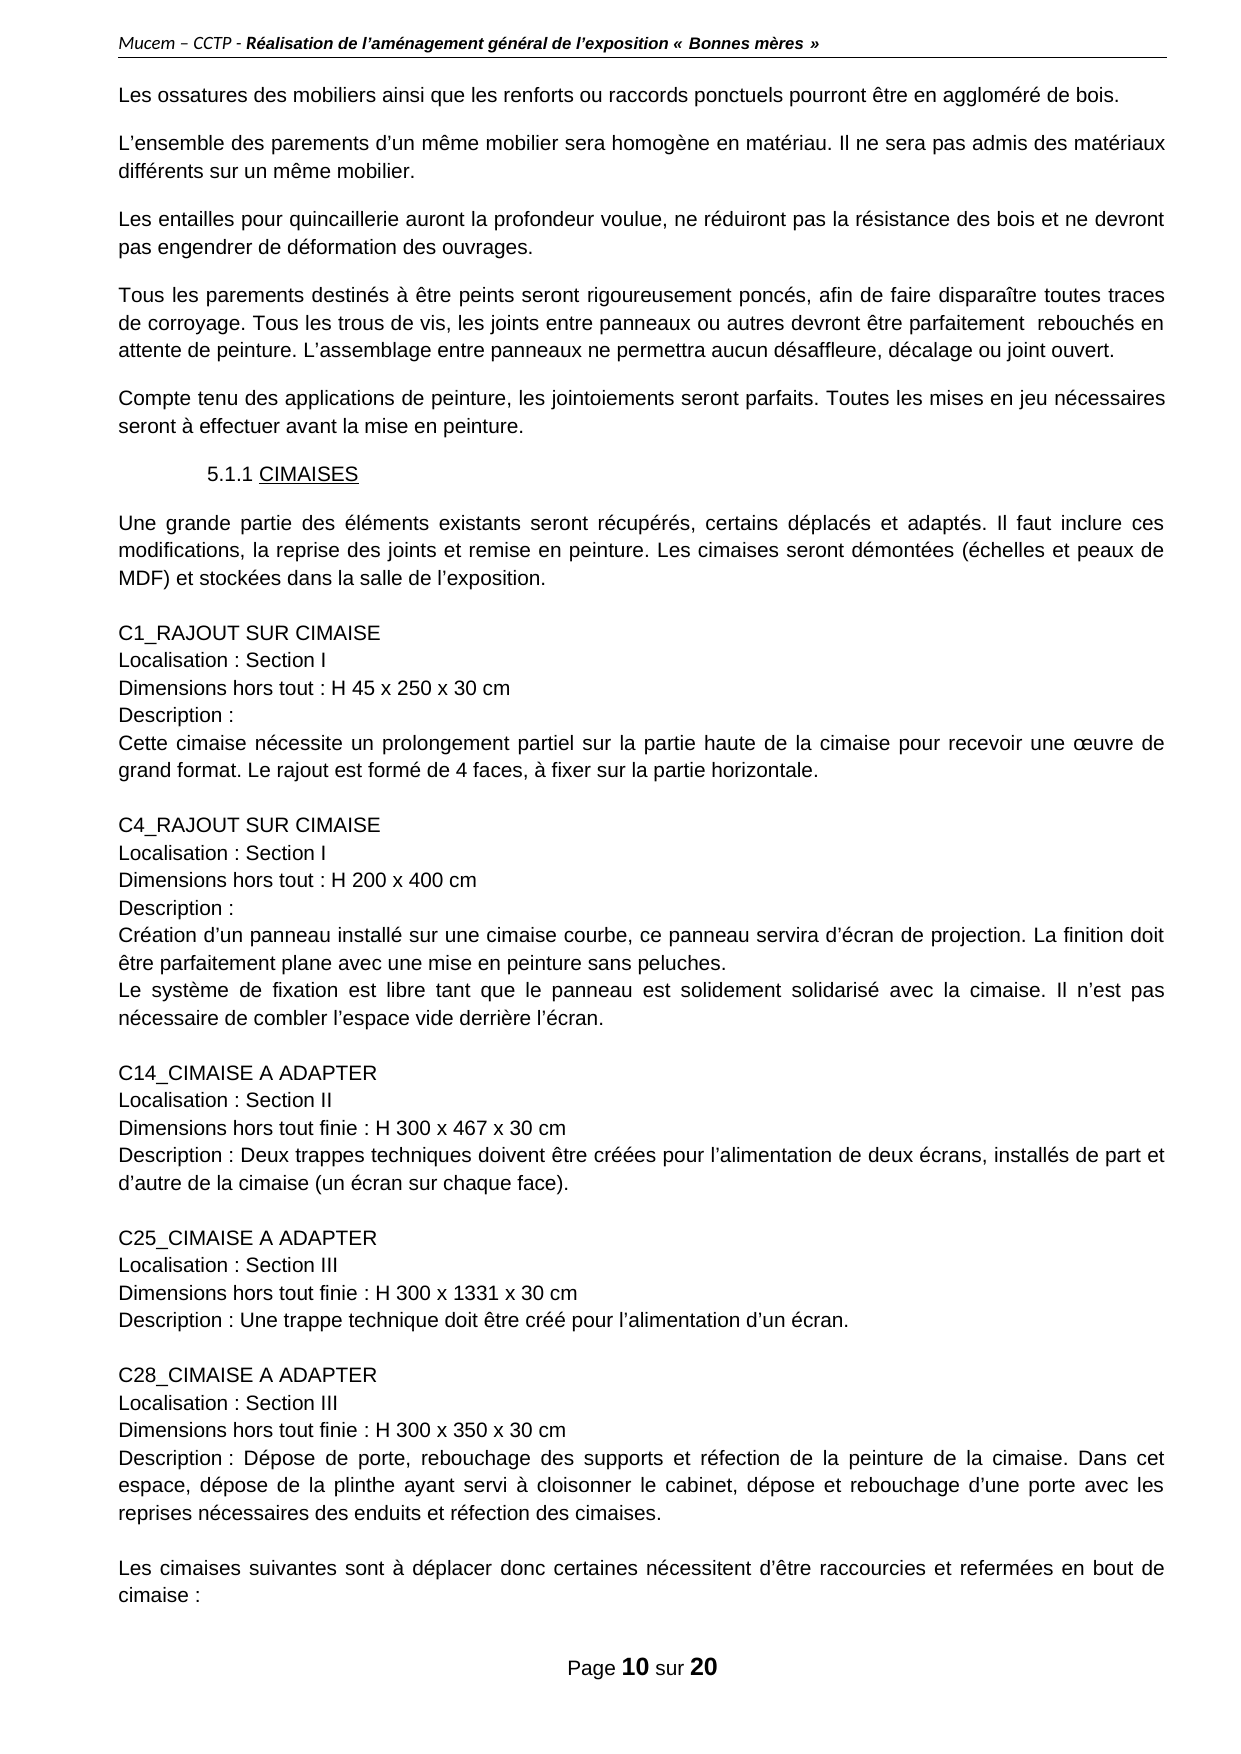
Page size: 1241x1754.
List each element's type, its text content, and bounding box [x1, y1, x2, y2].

text Dimensions hors tout : H 200 x 400 cm [118, 868, 1167, 892]
text C14_CIMAISE A ADAPTER [118, 1061, 1167, 1084]
text Description : [118, 896, 1167, 919]
text Localisation : Section III [118, 1253, 1167, 1277]
text Une grande partie des éléments existants seront récupérés, certains déplacés et adaptés. Il faut inclure ces modifications, la reprise des joints et remise en peinture. Les cimaises seront démontées (échelles et peaux de MDF) et stockées dans la salle de l’exposition. [118, 511, 1167, 589]
text Localisation : Section I [118, 648, 1167, 672]
text C1_RAJOUT SUR CIMAISE [118, 621, 1167, 644]
text C28_CIMAISE A ADAPTER [118, 1363, 1167, 1387]
text Description : [118, 703, 1167, 727]
text Description : Deux trappes techniques doivent être créées pour l’alimentation de deux écrans, installés de part et d’autre de la cimaise (un écran sur chaque face). [118, 1143, 1167, 1194]
text Tous les parements destinés à être peints seront rigoureusement poncés, afin de faire disparaître toutes traces de corroyage. Tous les trous de vis, les joints entre panneaux ou autres devront être parfaitement rebouchés en attente de peinture. L’assemblage entre panneaux ne permettra aucun désaffleure, décalage ou joint ouvert. [118, 283, 1167, 362]
text Les ossatures des mobiliers ainsi que les renforts ou raccords ponctuels pourront être en aggloméré de bois. [118, 83, 1167, 107]
text Création d’un panneau installé sur une cimaise courbe, ce panneau servira d’écran de projection. La finition doit être parfaitement plane avec une mise en peinture sans peluches. [118, 923, 1167, 974]
text Dimensions hors tout finie : H 300 x 1331 x 30 cm [118, 1281, 1167, 1304]
text Dimensions hors tout finie : H 300 x 467 x 30 cm [118, 1116, 1167, 1139]
text L’ensemble des parements d’un même mobilier sera homogène en matériau. Il ne sera pas admis des matériaux différents sur un même mobilier. [118, 131, 1167, 183]
text Localisation : Section II [118, 1088, 1167, 1112]
text Localisation : Section I [118, 841, 1167, 864]
text Localisation : Section III [118, 1391, 1167, 1414]
text Compte tenu des applications de peinture, les jointoiements seront parfaits. Toutes les mises en jeu nécessaires seront à effectuer avant la mise en peinture. [118, 386, 1167, 438]
text Les entailles pour quincaillerie auront la profondeur voulue, ne réduiront pas la résistance des bois et ne devront pas engendrer de déformation des ouvrages. [118, 207, 1167, 258]
text Les cimaises suivantes sont à déplacer donc certaines nécessitent d’être raccourcies et refermées en bout de cimaise : [118, 1556, 1167, 1607]
text Dimensions hors tout finie : H 300 x 350 x 30 cm [118, 1418, 1167, 1442]
text Description : Dépose de porte, rebouchage des supports et réfection de la peinture de la cimaise. Dans cet espace, dépose de la plinthe ayant servi à cloisonner le cabinet, dépose et rebouchage d’une porte avec les reprises nécessaires des enduits et réfection des cimaises. [118, 1446, 1167, 1524]
text C25_CIMAISE A ADAPTER [118, 1226, 1167, 1249]
text Dimensions hors tout : H 45 x 250 x 30 cm [118, 676, 1167, 699]
subtitle CIMAISES [207, 462, 1167, 486]
text Cette cimaise nécessite un prolongement partiel sur la partie haute de la cimaise pour recevoir une œuvre de grand format. Le rajout est formé de 4 faces, à fixer sur la partie horizontale. [118, 731, 1167, 782]
text Description : Une trappe technique doit être créé pour l’alimentation d’un écran. [118, 1308, 1167, 1332]
text Le système de fixation est libre tant que le panneau est solidement solidarisé avec la cimaise. Il n’est pas nécessaire de combler l’espace vide derrière l’écran. [118, 978, 1167, 1029]
text C4_RAJOUT SUR CIMAISE [118, 813, 1167, 837]
